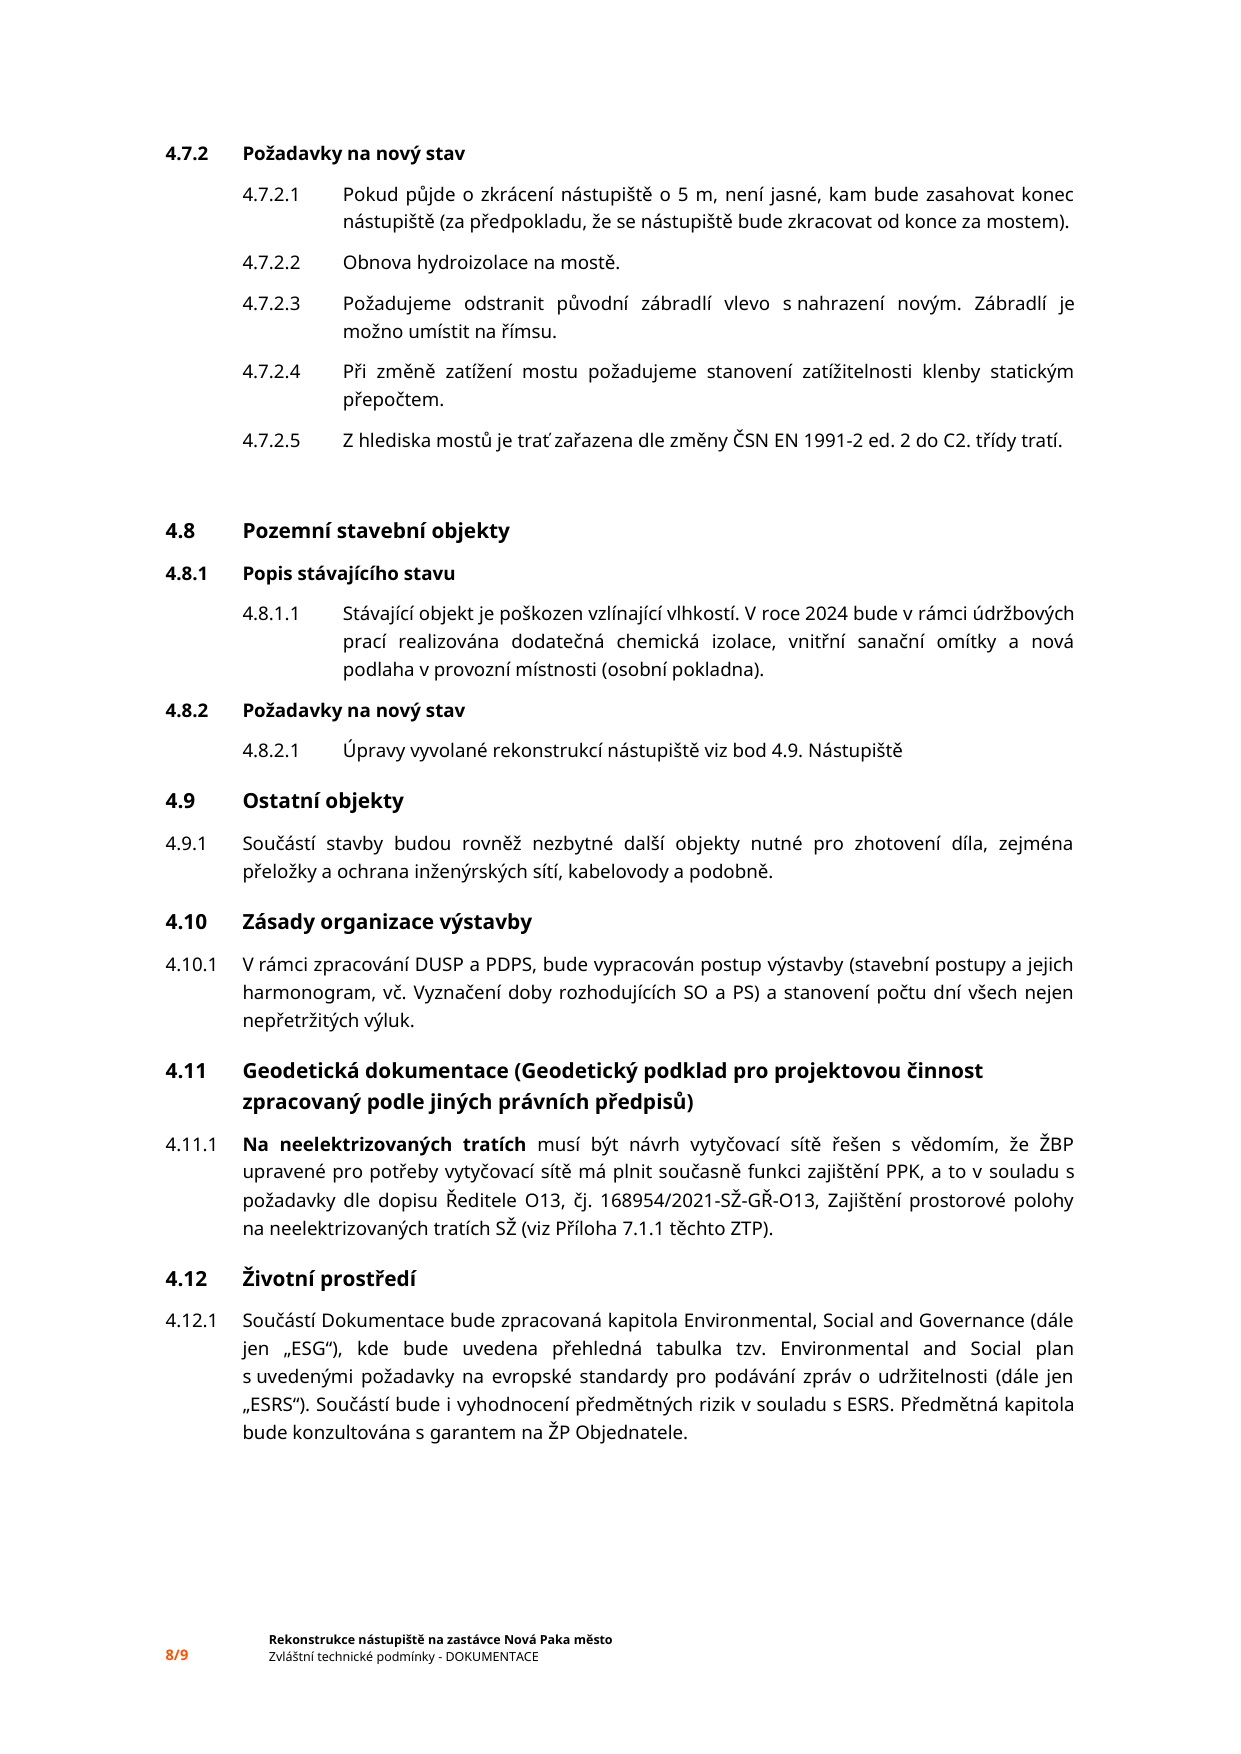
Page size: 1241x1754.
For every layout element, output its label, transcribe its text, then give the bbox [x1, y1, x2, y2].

text Životní prostředí [165, 1264, 1075, 1292]
list Při změně zatížení mostu požadujeme stanovení zatížitelnosti klenby statickým přepočtem. [242, 358, 1075, 412]
text Geodetická dokumentace (Geodetický podklad pro projektovou činnost zpracovaný podle jiných právních předpisů) [165, 1056, 1075, 1116]
list Úpravy vyvolané rekonstrukcí nástupiště viz bod 4.9. Nástupiště [242, 738, 1075, 763]
list Požadavky na nový stav [165, 140, 1075, 166]
list Požadavky na nový stav [165, 697, 1075, 723]
text Ostatní objekty [165, 787, 1075, 815]
list Stávající objekt je poškozen vzlínající vlhkostí. V roce 2024 bude v rámci údržbových prací realizována dodatečná chemická izolace, vnitřní sanační omítky a nová podlaha v provozní místnosti (osobní pokladna). [242, 601, 1075, 682]
text Součástí Dokumentace bude zpracovaná kapitola Environmental, Social and Governance (dále jen „ESG“), kde bude uvedena přehledná tabulka tzv. Environmental and Social plan s uvedenými požadavky na evropské standardy pro podávání zpráv o udržitelnosti (dále jen „ESRS“). Součástí bude i vyhodnocení předmětných rizik v souladu s ESRS. Předmětná kapitola bude konzultována s garantem na ŽP Objednatele. [165, 1307, 1075, 1445]
text Součástí stavby budou rovněž nezbytné další objekty nutné pro zhotovení díla, zejména přeložky a ochrana inženýrských sítí, kabelovody a podobně. [165, 830, 1075, 884]
text Zásady organizace výstavby [165, 907, 1075, 936]
text Na neelektrizovaných tratích musí být návrh vytyčovací sítě řešen s vědomím, že ŽBP upravené pro potřeby vytyčovací sítě má plnit současně funkci zajištění PPK, a to v souladu s požadavky dle dopisu Ředitele O13, čj. 168954/2021-SŽ-GŘ-O13, Zajištění prostorové polohy na neelektrizovaných tratích SŽ (viz Příloha 7.1.1 těchto ZTP). [165, 1131, 1075, 1240]
list Z hlediska mostů je trať zařazena dle změny ČSN EN 1991-2 ed. 2 do C2. třídy tratí. [242, 427, 1075, 452]
list Pozemní stavební objekty [165, 516, 1075, 545]
text V rámci zpracování DUSP a PDPS, bude vypracován postup výstavby (stavební postupy a jejich harmonogram, vč. Vyznačení doby rozhodujících SO a PS) a stanovení počtu dní všech nejen nepřetržitých výluk. [165, 951, 1075, 1032]
list Obnova hydroizolace na mostě. [242, 249, 1075, 275]
list Popis stávajícího stavu [165, 560, 1075, 586]
list Pokud půjde o zkrácení nástupiště o 5 m, není jasné, kam bude zasahovat konec nástupiště (za předpokladu, že se nástupiště bude zkracovat od konce za mostem). [242, 181, 1075, 234]
list Požadujeme odstranit původní zábradlí vlevo s nahrazení novým. Zábradlí je možno umístit na římsu. [242, 290, 1075, 343]
